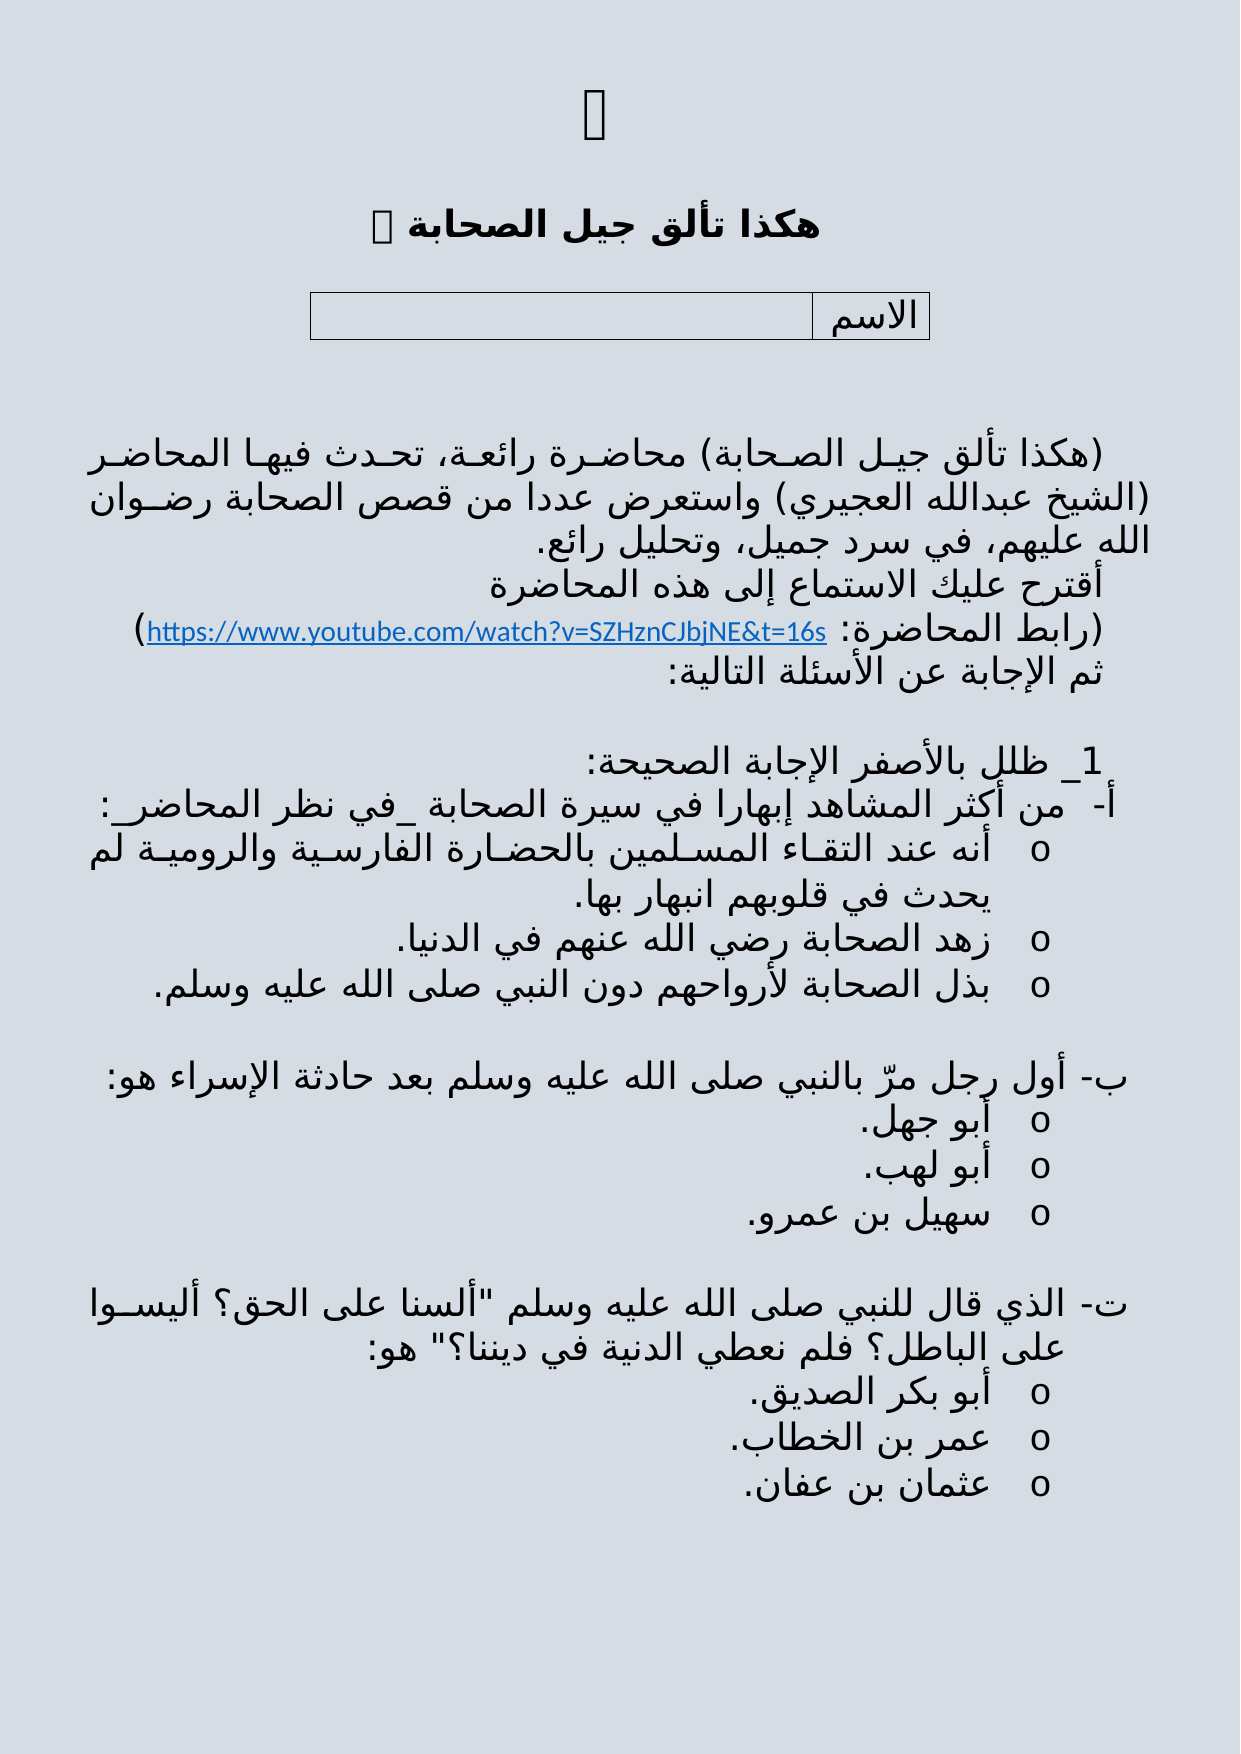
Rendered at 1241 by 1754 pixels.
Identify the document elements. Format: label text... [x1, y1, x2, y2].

text (رابط المحاضرة: https://www.youtube.com/watch?v=SZHznCJbjNE&t=16s) [89, 606, 1152, 650]
table_header الاسم [813, 293, 929, 339]
list من أكثر المشاهد إبهارا في سيرة الصحابة _في نظر المحاضر_: [89, 783, 1104, 827]
text 1_ ظلل بالأصفر الإجابة الصحيحة: [89, 739, 1152, 783]
list عمر بن الخطاب. [89, 1415, 1029, 1461]
text أقترح عليك الاستماع إلى هذه المحاضرة [89, 563, 1152, 606]
list بذل الصحابة لأرواحهم دون النبي صلى الله عليه وسلم. [89, 962, 1029, 1008]
list عثمان بن عفان. [89, 1461, 1029, 1507]
list أبو لهب. [89, 1144, 1029, 1190]
list أول رجل مرّ بالنبي صلى الله عليه وسلم بعد حادثة الإسراء هو: [89, 1054, 1104, 1098]
list سهيل بن عمرو. [89, 1190, 1029, 1236]
list أنه عند التقاء المسلمين بالحضارة الفارسية والرومية لم يحدث في قلوبهم انبهار بها. [89, 827, 1029, 916]
list أبو جهل. [89, 1098, 1029, 1144]
table_header [311, 293, 812, 339]
list الذي قال للنبي صلى الله عليه وسلم "ألسنا على الحق؟ أليسوا على الباطل؟ فلم نعطي الدنية في ديننا؟" هو: [89, 1282, 1104, 1369]
text (هكذا تألق جيل الصحابة) محاضرة رائعة، تحدث فيها المحاضر (الشيخ عبدالله العجيري) واستعرض عددا من قصص الصحابة رضوان الله عليهم، في سرد جميل، وتحليل رائع. [89, 432, 1152, 563]
list أبو بكر الصديق. [89, 1369, 1029, 1415]
text ثم الإجابة عن الأسئلة التالية: [89, 650, 1152, 694]
text هكذا تألق جيل الصحابة [89, 203, 1152, 246]
list زهد الصحابة رضي الله عنهم في الدنيا. [89, 916, 1029, 962]
